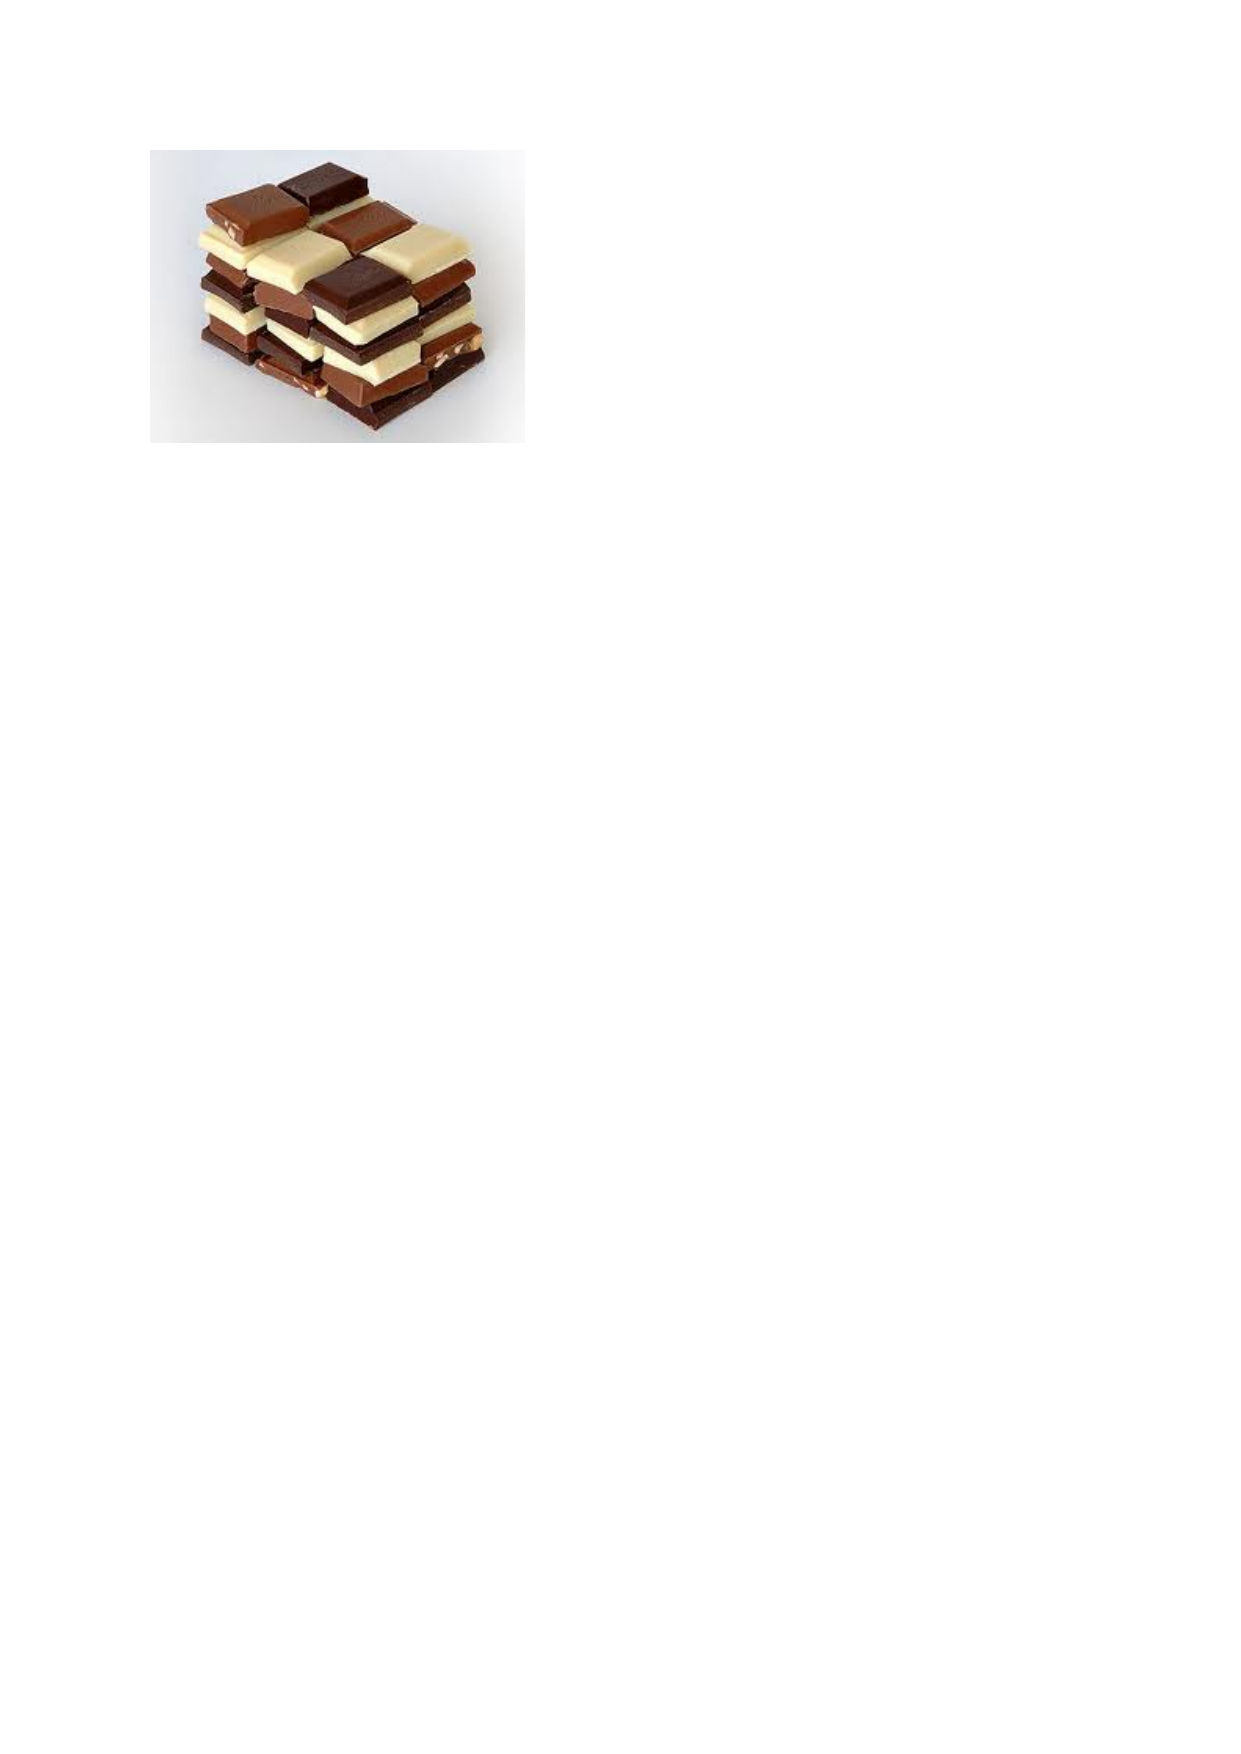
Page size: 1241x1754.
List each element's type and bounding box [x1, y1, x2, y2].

picture [150, 150, 525, 443]
